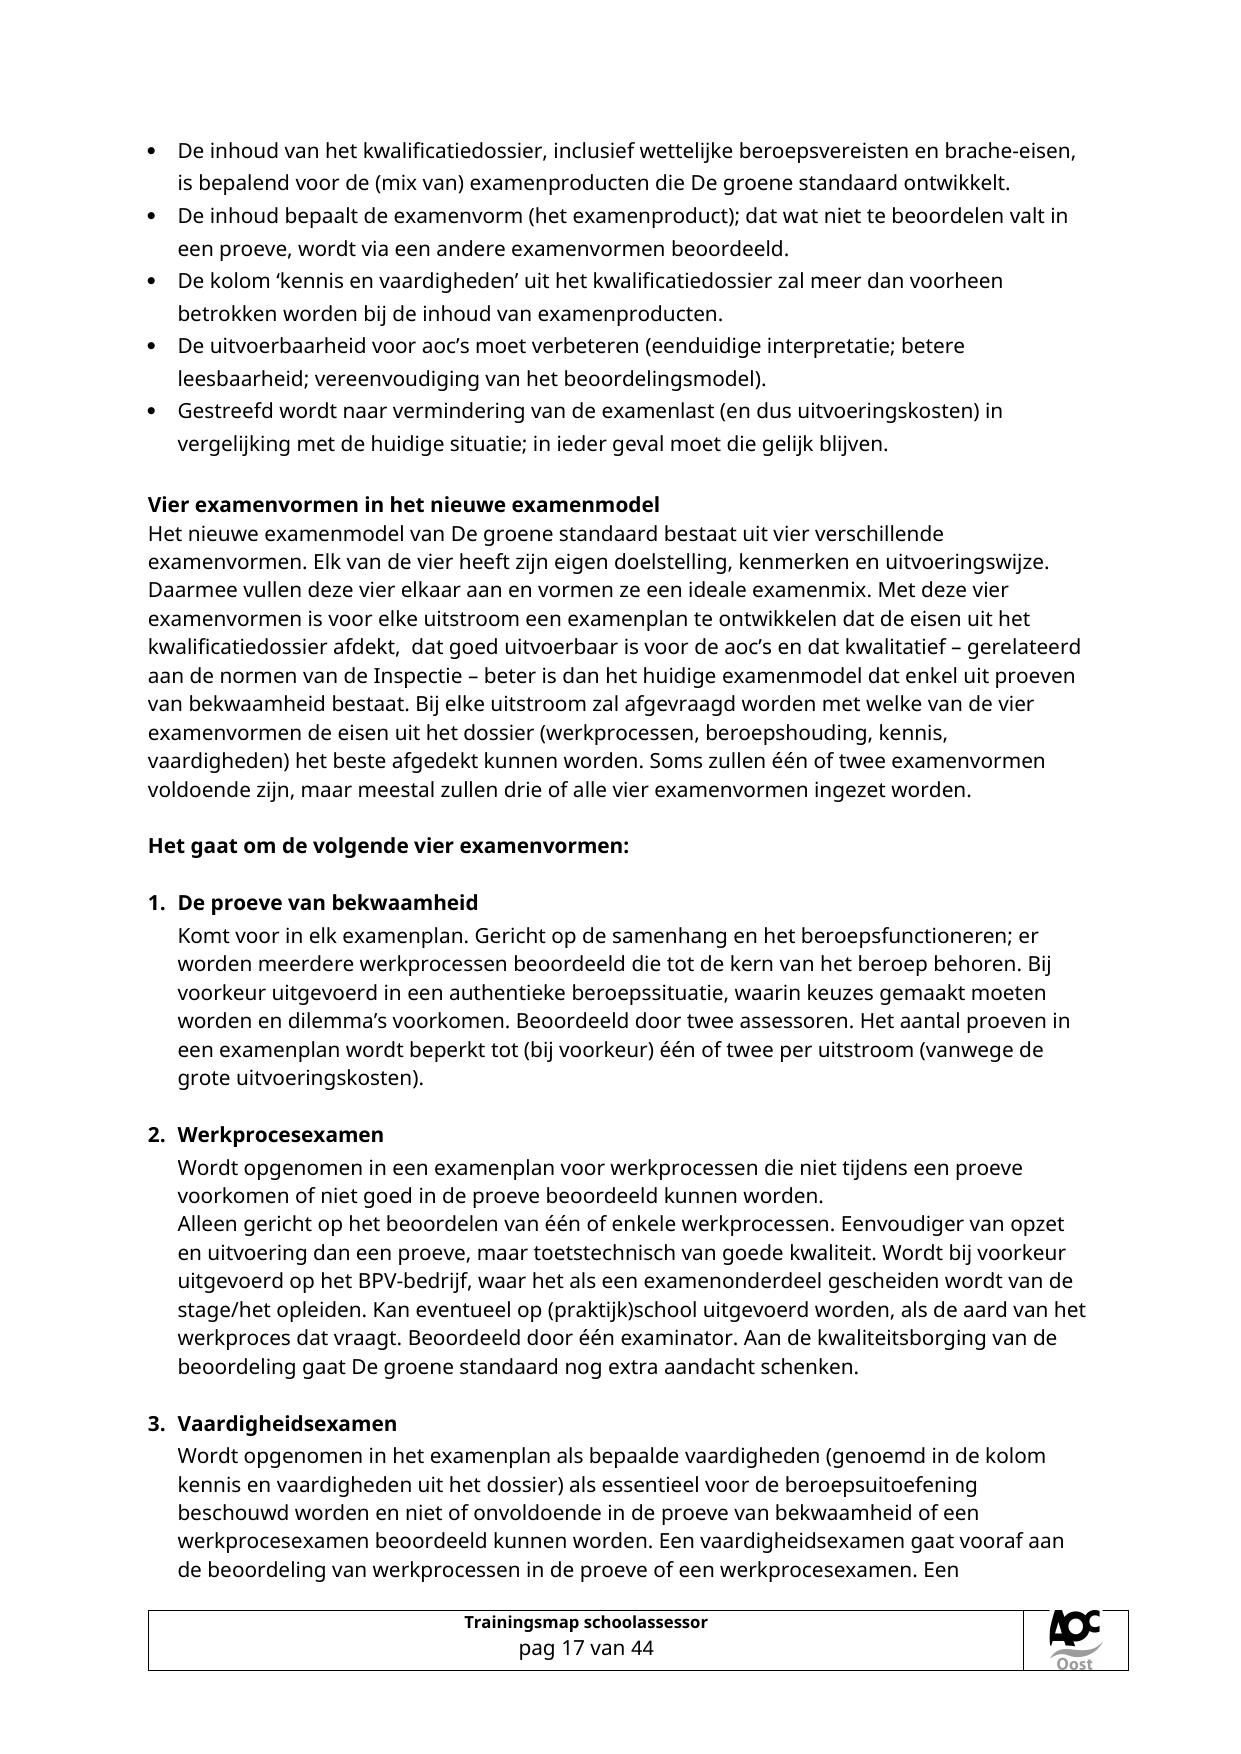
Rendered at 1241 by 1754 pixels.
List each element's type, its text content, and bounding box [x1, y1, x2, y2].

list De inhoud bepaalt de examenvorm (het examenproduct); dat wat niet te beoordelen valt in een proeve, wordt via een andere examenvormen beoordeeld. [148, 201, 1092, 262]
list Gestreefd wordt naar vermindering van de examenlast (en dus uitvoeringskosten) in vergelijking met de huidige situatie; in ieder geval moet die gelijk blijven. [148, 397, 1092, 458]
text Alleen gericht op het beoordelen van één of enkele werkprocessen. Eenvoudiger van opzet en uitvoering dan een proeve, maar toetstechnisch van goede kwaliteit. Wordt bij voorkeur uitgevoerd op het BPV-bedrijf, waar het als een examenonderdeel gescheiden wordt van de stage/het opleiden. Kan eventueel op (praktijk)school uitgevoerd worden, als de aard van het werkproces dat vraagt. Beoordeeld door één examinator. Aan de kwaliteitsborging van de beoordeling gaat De groene standaard nog extra aandacht schenken. [177, 1209, 1092, 1380]
list Werkprocesexamen [148, 1120, 1092, 1148]
list De uitvoerbaarheid voor aoc’s moet verbeteren (eenduidige interpretatie; betere leesbaarheid; vereenvoudiging van het beoordelingsmodel). [148, 331, 1092, 392]
list Wordt opgenomen in een examenplan voor werkprocessen die niet tijdens een proeve voorkomen of niet goed in de proeve beoordeeld kunnen worden. [177, 1153, 1087, 1209]
text Het nieuwe examenmodel van De groene standaard bestaat uit vier verschillende examenvormen. Elk van de vier heeft zijn eigen doelstelling, kenmerken en uitvoeringswijze. Daarmee vullen deze vier elkaar aan en vormen ze een ideale examenmix. Met deze vier examenvormen is voor elke uitstroom een examenplan te ontwikkelen dat de eisen uit het kwalificatiedossier afdekt, dat goed uitvoerbaar is voor de aoc’s en dat kwalitatief – gerelateerd aan de normen van de Inspectie – beter is dan het huidige examenmodel dat enkel uit proeven van bekwaamheid bestaat. Bij elke uitstroom zal afgevraagd worden met welke van de vier examenvormen de eisen uit het dossier (werkprocessen, beroepshouding, kennis, vaardigheden) het beste afgedekt kunnen worden. Soms zullen één of twee examenvormen voldoende zijn, maar meestal zullen drie of alle vier examenvormen ingezet worden. [148, 519, 1092, 803]
list Komt voor in elk examenplan. Gericht op de samenhang en het beroepsfunctioneren; er worden meerdere werkprocessen beoordeeld die tot de kern van het beroep behoren. Bij voorkeur uitgevoerd in een authentieke beroepssituatie, waarin keuzes gemaakt moeten worden en dilemma’s voorkomen. Beoordeeld door twee assessoren. Het aantal proeven in een examenplan wordt beperkt tot (bij voorkeur) één of twee per uitstroom (vanwege de grote uitvoeringskosten). [177, 921, 1087, 1092]
list Vaardigheidsexamen [148, 1409, 1092, 1437]
picture [1049, 1610, 1103, 1670]
list De proeve van bekwaamheid [148, 888, 1092, 917]
text Het gaat om de volgende vier examenvormen: [148, 832, 1092, 860]
list De kolom ‘kennis en vaardigheden’ uit het kwalificatiedossier zal meer dan voorheen betrokken worden bij de inhoud van examenproducten. [148, 266, 1092, 327]
list De inhoud van het kwalificatiedossier, inclusief wettelijke beroepsvereisten en brache-eisen, is bepalend voor de (mix van) examenproducten die De groene standaard ontwikkelt. [148, 136, 1092, 197]
text Vier examenvormen in het nieuwe examenmodel [148, 490, 1092, 519]
